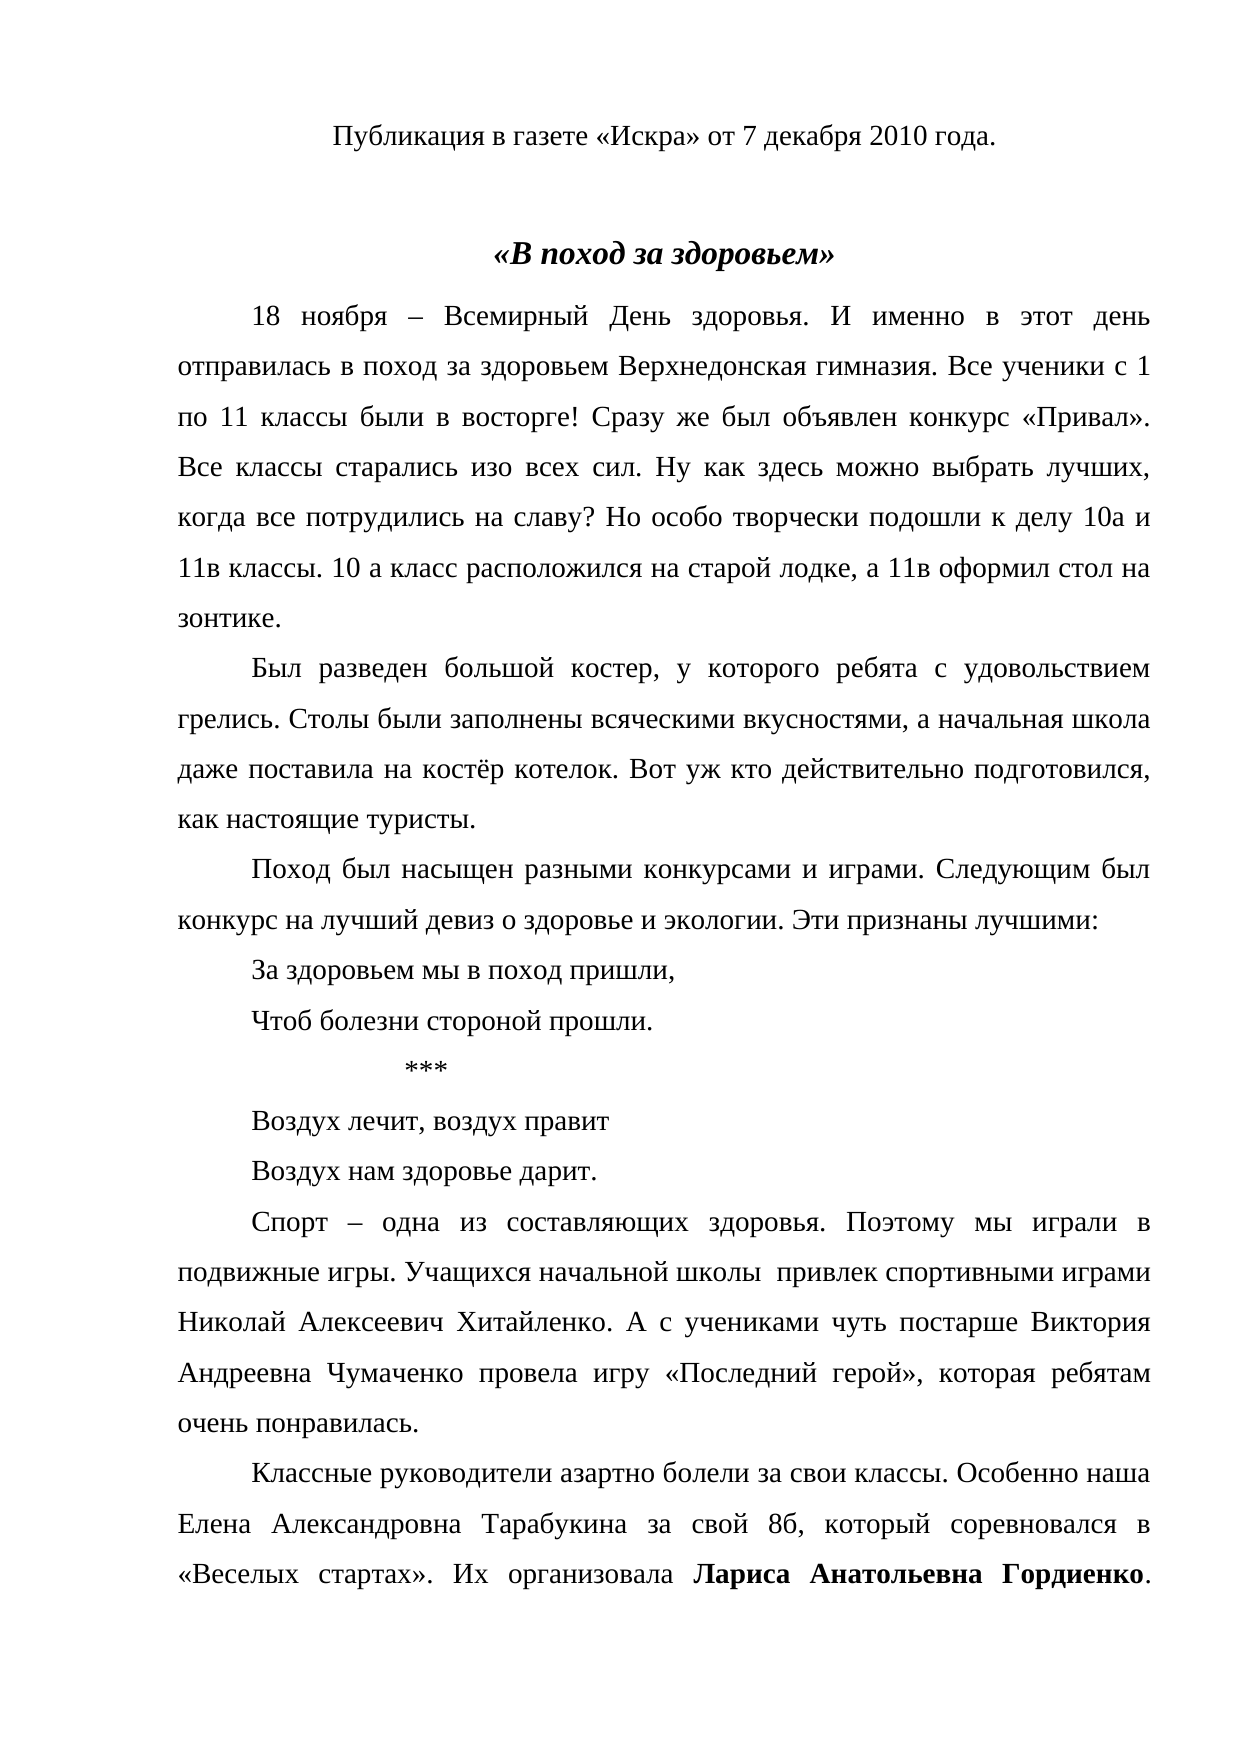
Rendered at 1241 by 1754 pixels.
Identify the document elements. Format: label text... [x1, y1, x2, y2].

text *** [177, 1053, 1152, 1086]
text Публикация в газете «Искра» от 7 декабря 2010 года. [177, 118, 1152, 152]
text За здоровьем мы в поход пришли, [177, 952, 1152, 986]
text Поход был насыщен разными конкурсами и играми. Следующим был конкурс на лучший девиз о здоровье и экологии. Эти признаны лучшими: [177, 852, 1152, 936]
text «В поход за здоровьем» [177, 233, 1152, 272]
text Воздух нам здоровье дарит. [177, 1153, 1152, 1187]
text 18 ноября – Всемирный День здоровья. И именно в этот день отправилась в поход за здоровьем Верхнедонская гимназия. Все ученики с 1 по 11 классы были в восторге! Сразу же был объявлен конкурс «Привал». Все классы старались изо всех сил. Ну как здесь можно выбрать лучших, когда все потрудились на славу? Но особо творчески подошли к делу 10а и 11в классы. 10 а класс расположился на старой лодке, а 11в оформил стол на зонтике. [177, 298, 1152, 634]
text Воздух лечит, воздух правит [177, 1103, 1152, 1137]
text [177, 1455, 1152, 1589]
text Был разведен большой костер, у которого ребята с удовольствием грелись. Столы были заполнены всяческими вкусностями, а начальная школа даже поставила на костёр котелок. Вот уж кто действительно подготовился, как настоящие туристы. [177, 650, 1152, 835]
text Чтоб болезни стороной прошли. [177, 1003, 1152, 1036]
text Спорт – одна из составляющих здоровья. Поэтому мы играли в подвижные игры. Учащихся начальной школы привлек спортивными играми Николай Алексеевич Хитайленко. А с учениками чуть постарше Виктория Андреевна Чумаченко провела игру «Последний герой», которая ребятам очень понравилась. [177, 1204, 1152, 1439]
